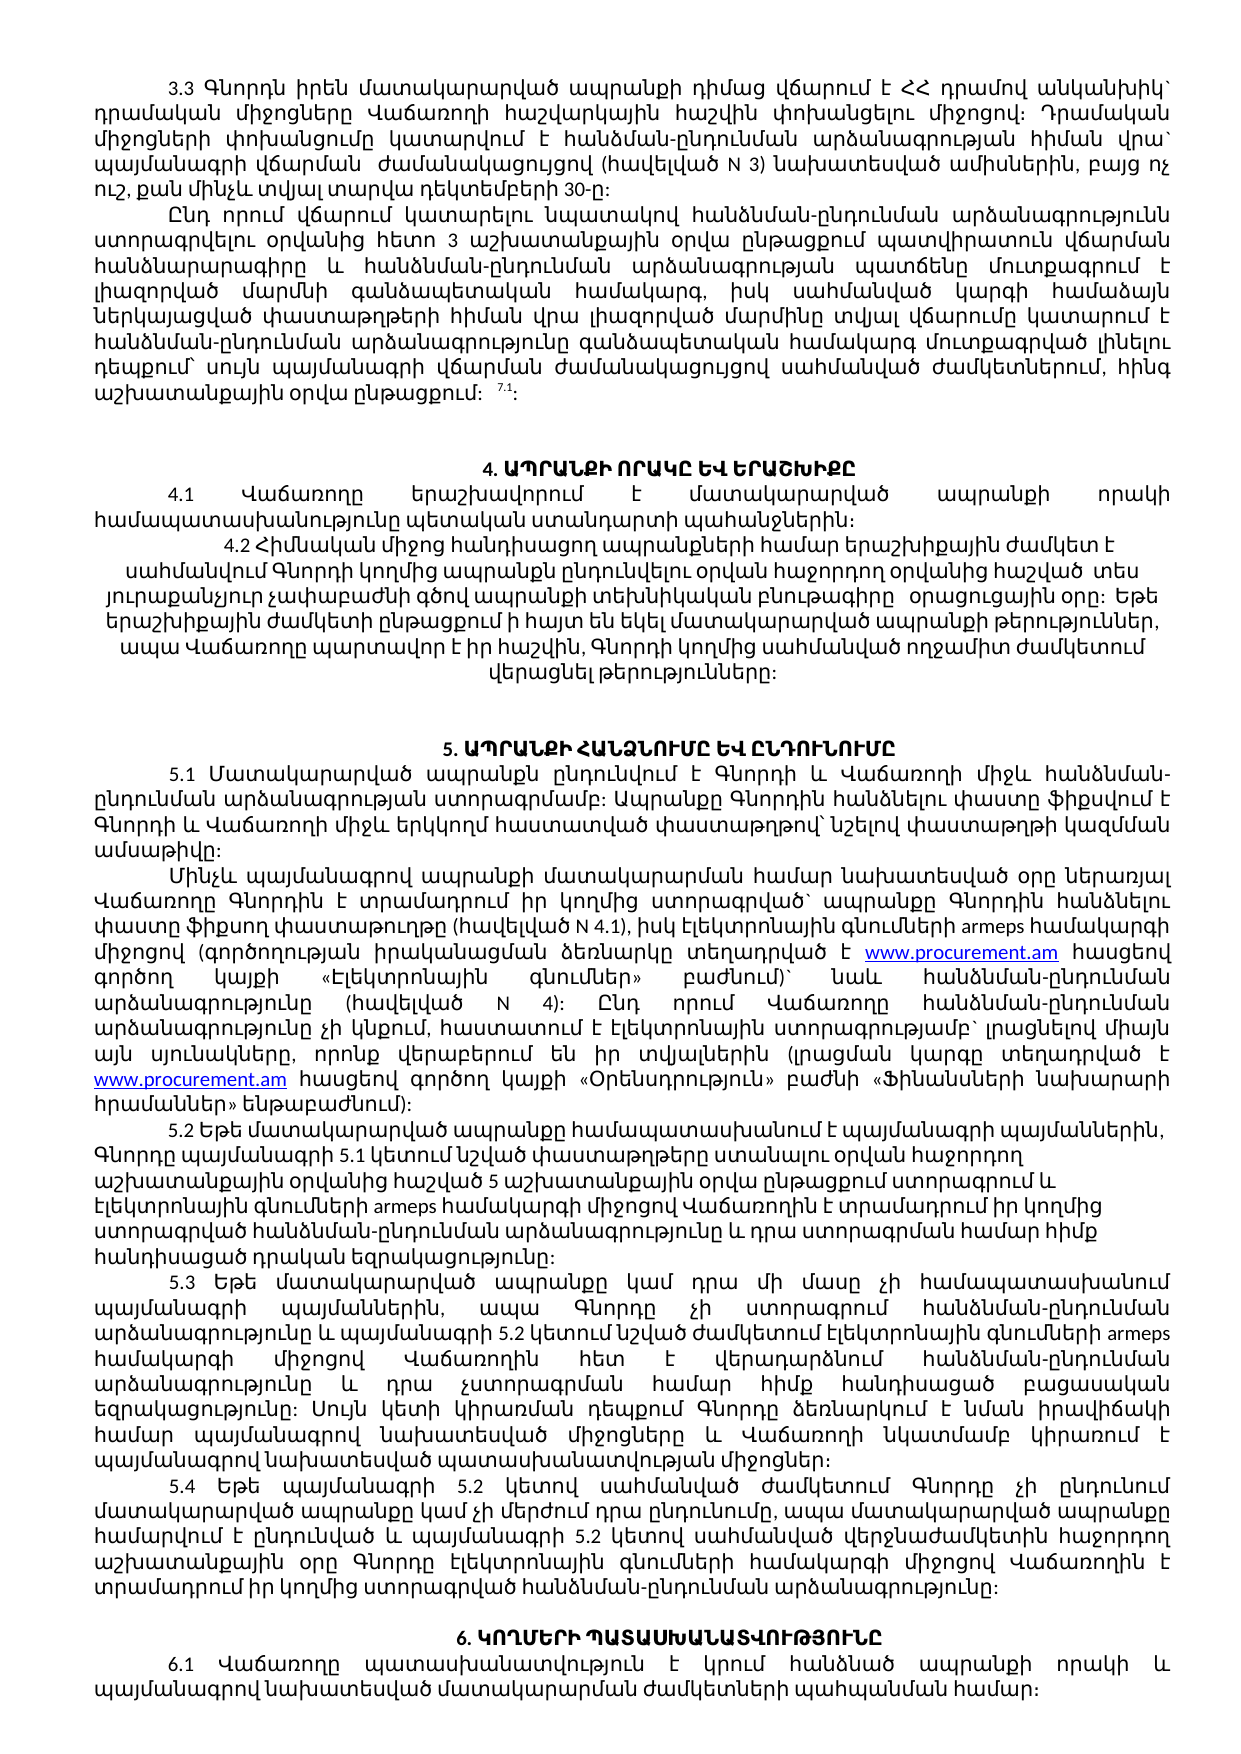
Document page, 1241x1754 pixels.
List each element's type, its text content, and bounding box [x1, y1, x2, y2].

text 4. ԱՊՐԱՆՔԻ ՈՐԱԿԸ ԵՎ ԵՐԱՇԽԻՔԸ [94, 456, 1171, 482]
text Մինչև պայմանագրով ապրանքի մատակարարման համար նախատեսված օրը ներառյալ Վաճառողը Գնորդին է տրամադրում իր կողմից ստորագրված` ապրանքը Գնորդին հանձնելու փաստը ֆիքսող փաստաթուղթը (հավելված N 4.1), իսկ էլեկտրոնային գնումների armeps համակարգի միջոցով (գործողության իրականացման ձեռնարկը տեղադրված է www.procurement.am հասցեով գործող կայքի «Էլեկտրոնային գնումներ» բաժնում)` նաև հանձնման-ընդունման արձանագրությունը (հավելված N 4): Ընդ որում Վաճառողը հանձնման-ընդունման արձանագրությունը չի կնքում, հաստատում է էլեկտրոնային ստորագրությամբ` լրացնելով միայն այն սյունակները, որոնք վերաբերում են իր տվյալներին (լրացման կարգը տեղադրված է www.procurement.am հասցեով գործող կայքի «Օրենսդրություն» բաժնի «Ֆինանսների նախարարի հրամաններ» ենթաբաժնում): [94, 863, 1171, 1117]
text 6. ԿՈՂՄԵՐԻ ՊԱՏԱՍԽԱՆԱՏՎՈՒԹՅՈՒՆԸ [94, 1625, 1171, 1651]
text 5.1 Մատակարարված ապրանքն ընդունվում է Գնորդի և Վաճառողի միջև հանձնման-ընդունման արձանագրության ստորագրմամբ: Ապրանքը Գնորդին հանձնելու փաստը ֆիքսվում է Գնորդի և Վաճառողի միջև երկկողմ հաստատված փաստաթղթով՝ նշելով փաստաթղթի կազմման ամսաթիվը: [94, 761, 1171, 863]
text 3.3 Գնորդն իրեն մատակարարված ապրանքի դիմաց վճարում է ՀՀ դրամով անկանխիկ` դրամական միջոցները Վաճառողի հաշվարկային հաշվին փոխանցելու միջոցով։ Դրամական միջոցների փոխանցումը կատարվում է հանձման-ընդունման արձանագրության հիման վրա` պայմանագրի վճարման ժամանակացույցով (հավելված N 3) նախատեսված ամիսներին, բայց ոչ ուշ, քան մինչև տվյալ տարվա դեկտեմբերի 30-ը: [94, 75, 1171, 202]
text 5. ԱՊՐԱՆՔԻ ՀԱՆՁՆՈՒՄԸ ԵՎ ԸՆԴՈՒՆՈՒՄԸ [94, 736, 1171, 761]
text 6.1 Վաճառողը պատասխանատվություն է կրում հանձնած ապրանքի որակի և պայմանագրով նախատեսված մատակարարման ժամկետների պահպանման համար։ [94, 1651, 1171, 1702]
text 5.4 Եթե պայմանագրի 5.2 կետով սահմանված ժամկետում Գնորդը չի ընդունում մատակարարված ապրանքը կամ չի մերժում դրա ընդունումը, ապա մատակարարված ապրանքը համարվում է ընդունված և պայմանագրի 5.2 կետով սահմանված վերջնաժամկետին հաջորդող աշխատանքային օրը Գնորդը էլեկտրոնային գնումների համակարգի միջոցով Վաճառողին է տրամադրում իր կողմից ստորագրված հանձնման-ընդունման արձանագրությունը: [94, 1473, 1171, 1600]
text 4.1 Վաճառողը երաշխավորում է մատակարարված ապրանքի որակի համապատասխանությունը պետական ստանդարտի պահանջներին։ [94, 482, 1171, 532]
text 5.2 Եթե մատակարարված ապրանքը համապատասխանում է պայմանագրի պայմաններին, Գնորդը պայմանագրի 5.1 կետում նշված փաստաթղթերը ստանալու օրվան հաջորդող աշխատանքային օրվանից հաշված 5 աշխատանքային օրվա ընթացքում ստորագրում և էլեկտրոնային գնումների armeps համակարգի միջոցով Վաճառողին է տրամադրում իր կողմից ստորագրված հանձնման-ընդունման արձանագրությունը և դրա ստորագրման համար հիմք հանդիսացած դրական եզրակացությունը: [94, 1117, 1171, 1269]
text 4.2 Հիմնական միջոց հանդիսացող ապրանքների համար երաշխիքային ժամկետ է սահմանվում Գնորդի կողմից ապրանքն ընդունվելու օրվան հաջորդող օրվանից հաշված տես յուրաքանչյուր չափաբաժնի գծով ապրանքի տեխնիկական բնութագիրը օրացուցային օրը: Եթե երաշխիքային ժամկետի ընթացքում ի հայտ են եկել մատակարարված ապրանքի թերություններ, ապա Վաճառողը պարտավոր է իր հաշվին, Գնորդի կողմից սահմանված ողջամիտ ժամկետում վերացնել թերությունները: [94, 532, 1171, 685]
text 5.3 Եթե մատակարարված ապրանքը կամ դրա մի մասը չի համապատասխանում պայմանագրի պայմաններին, ապա Գնորդը չի ստորագրում հանձնման-ընդունման արձանագրությունը և պայմանագրի 5.2 կետում նշված ժամկետում էլեկտրոնային գնումների armeps համակարգի միջոցով Վաճառողին հետ է վերադարձնում հանձնման-ընդունման արձանագրությունը և դրա չստորագրման համար հիմք հանդիսացած բացասական եզրակացությունը: Սույն կետի կիրառման դեպքում Գնորդը ձեռնարկում է նման իրավիճակի համար պայմանագրով նախատեսված միջոցները և Վաճառողի նկատմամբ կիրառում է պայմանագրով նախատեսված պատասխանատվության միջոցներ։ [94, 1269, 1171, 1473]
